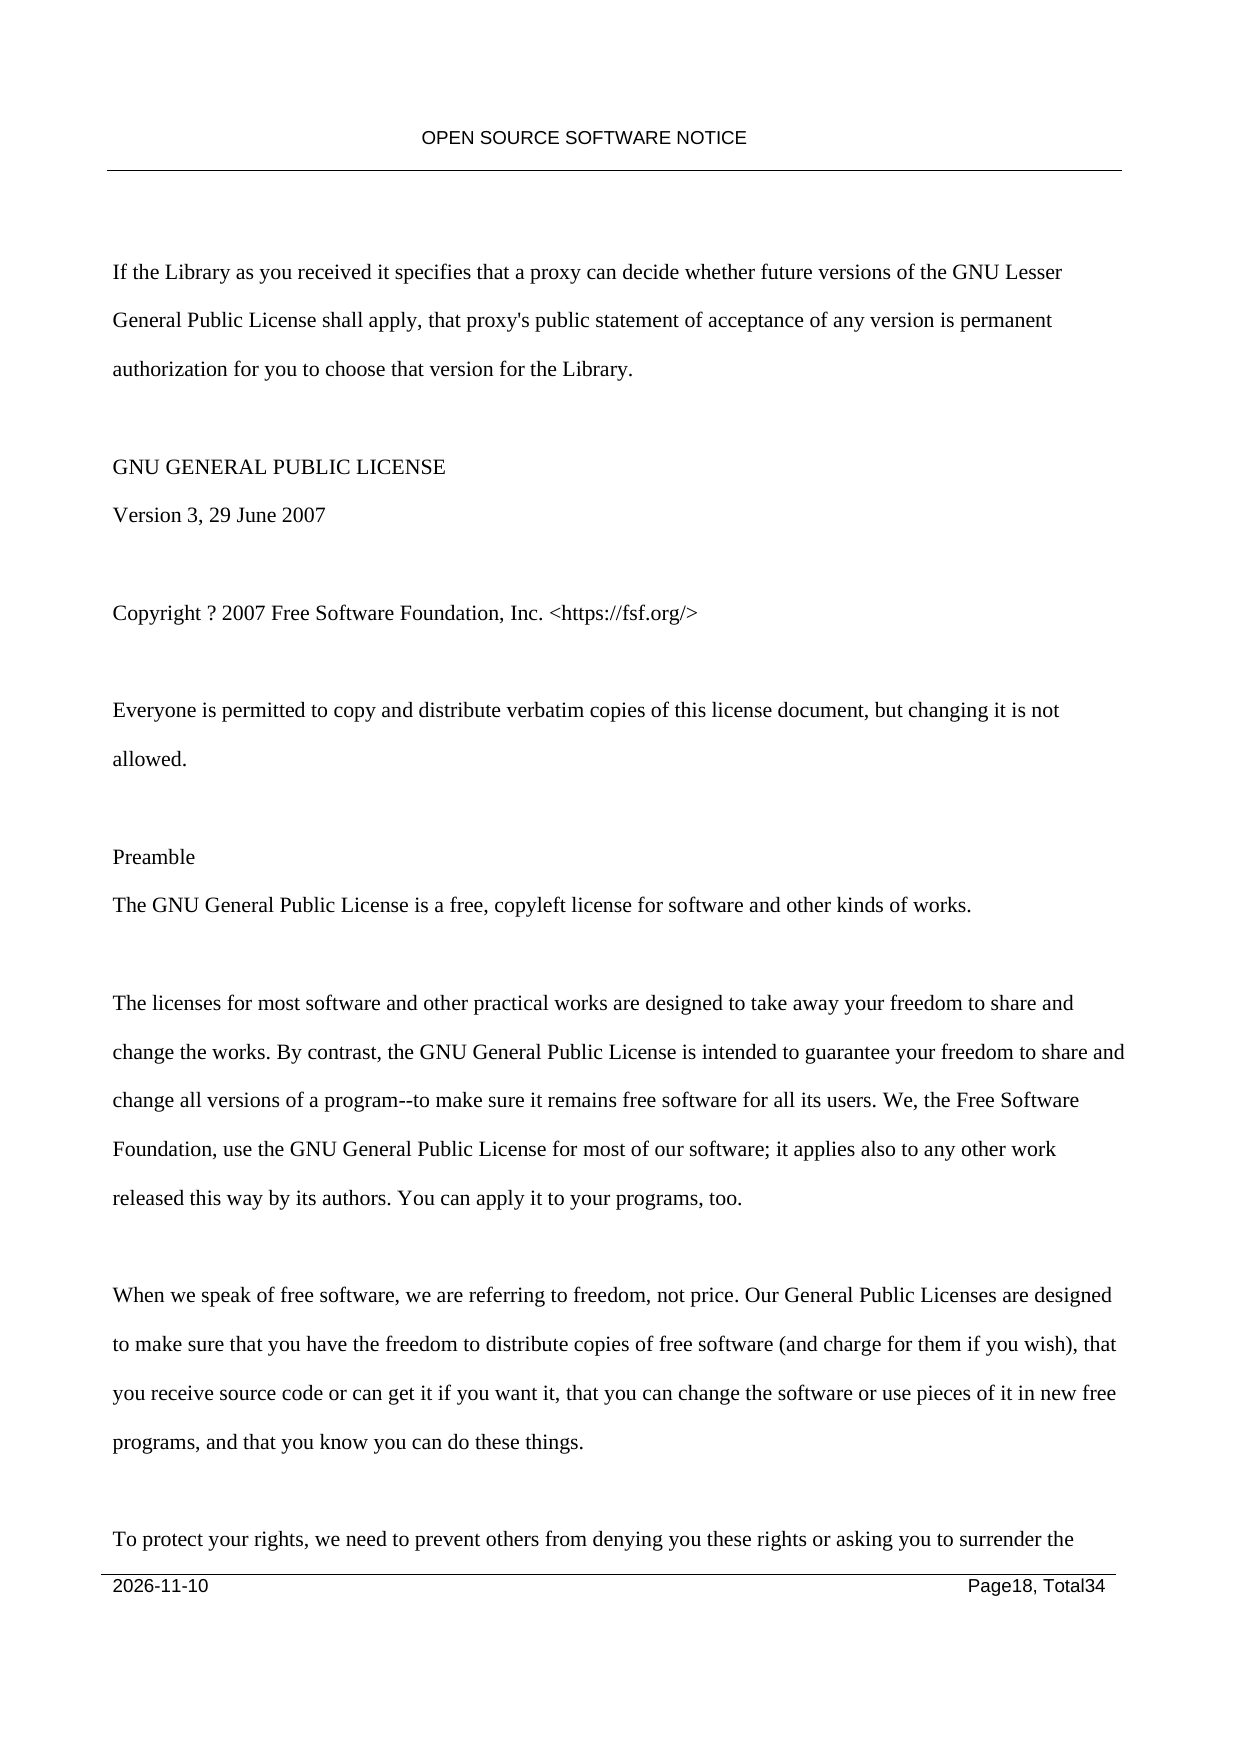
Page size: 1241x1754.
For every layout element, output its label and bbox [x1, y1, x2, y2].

text [112, 206, 1128, 1555]
